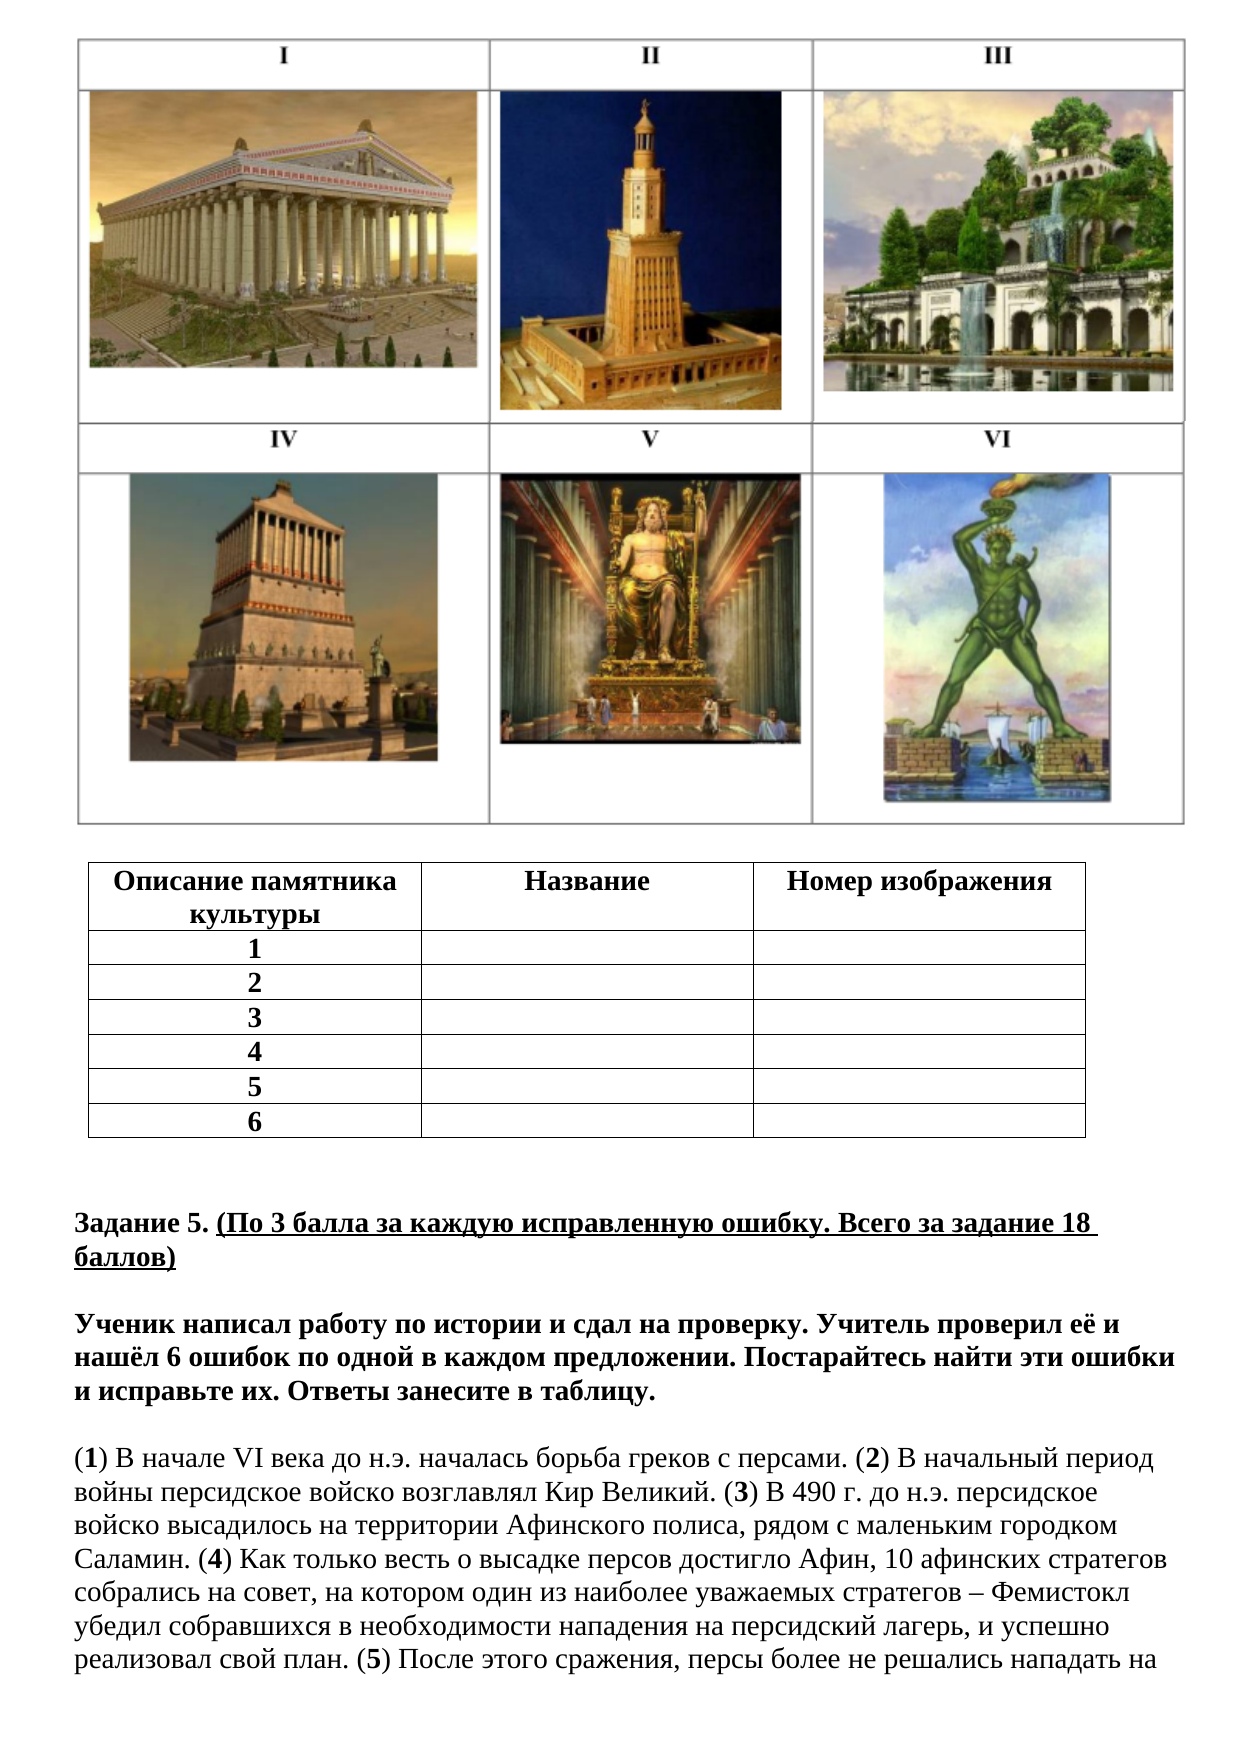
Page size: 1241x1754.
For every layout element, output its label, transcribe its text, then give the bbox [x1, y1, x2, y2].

table_cell 2 [89, 965, 421, 999]
table_header Номер изображения [754, 863, 1085, 930]
text Задание 5. (По 3 балла за каждую исправленную ошибку. Всего за задание 18 баллов) [74, 1205, 1181, 1272]
table_cell [422, 1000, 753, 1033]
table_cell [754, 1000, 1085, 1033]
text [74, 1440, 1181, 1675]
table_cell 6 [89, 1104, 421, 1137]
table_cell [422, 1104, 753, 1137]
table_cell 4 [89, 1035, 421, 1068]
table_header Описание памятника культуры [89, 863, 421, 930]
table_cell [422, 965, 753, 999]
text Ученик написал работу по истории и сдал на проверку. Учитель проверил её и нашёл 6 ошибок по одной в каждом предложении. Постарайтесь найти эти ошибки и исправьте их. Ответы занесите в таблицу. [74, 1306, 1181, 1407]
table_cell 1 [89, 931, 421, 964]
table_cell [754, 931, 1085, 964]
table_cell [754, 1104, 1085, 1137]
table_cell [422, 931, 753, 964]
table_cell [422, 1035, 753, 1068]
table_cell [754, 1069, 1085, 1103]
table_header Название [422, 863, 753, 930]
table_cell [422, 1069, 753, 1103]
table_cell [754, 965, 1085, 999]
table_cell 3 [89, 1000, 421, 1033]
table_cell 5 [89, 1069, 421, 1103]
table_cell [754, 1035, 1085, 1068]
picture [73, 31, 1189, 828]
